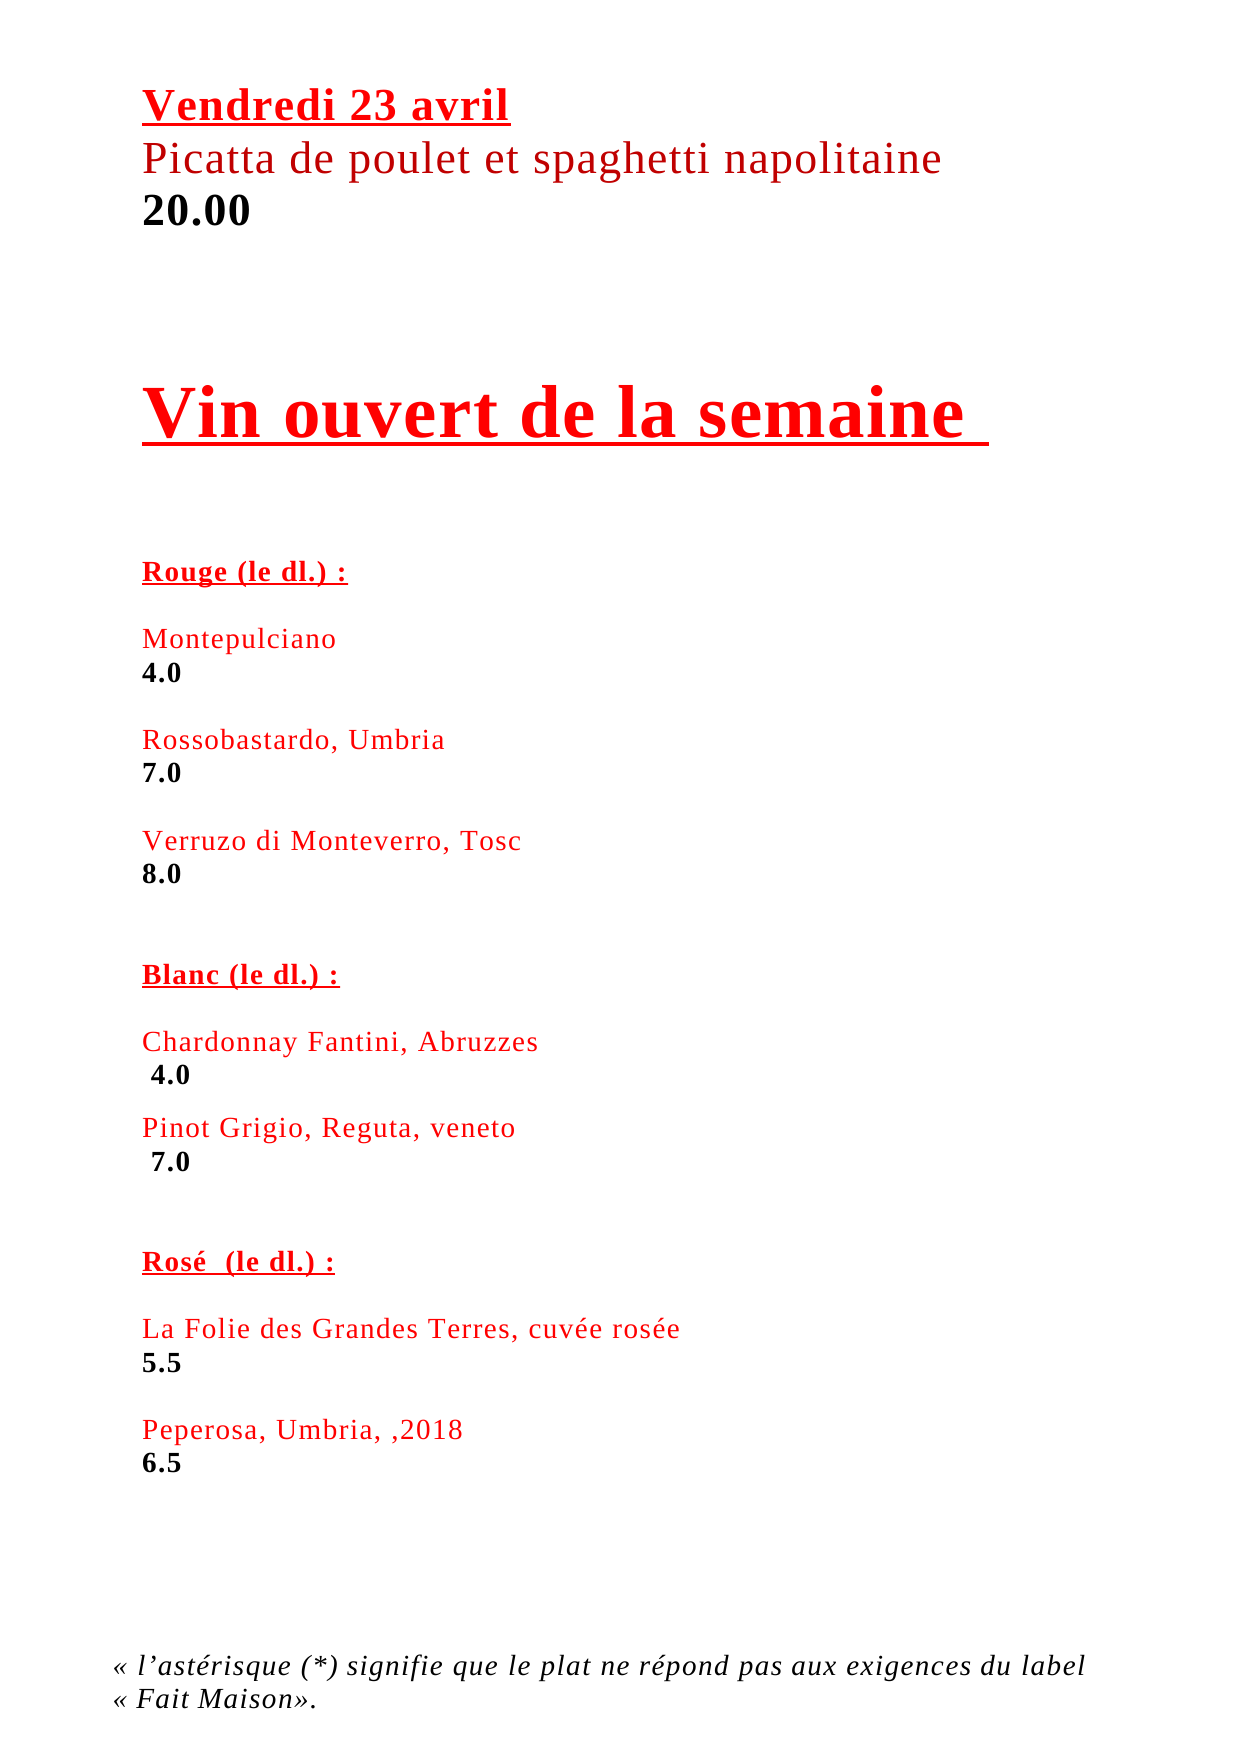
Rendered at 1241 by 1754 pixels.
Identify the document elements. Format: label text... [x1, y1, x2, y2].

text Chardonnay Fantini, Abruzzes [142, 1024, 1167, 1057]
text 5.5 [142, 1345, 1167, 1378]
text Verruzo di Monteverro, Tosc [142, 823, 1167, 856]
text Vendredi 23 avril [142, 77, 1167, 130]
text Pinot Grigio, Reguta, veneto [142, 1110, 1167, 1144]
text 4.0 [142, 1057, 1167, 1091]
text 6.5 [142, 1446, 1167, 1479]
text Peperosa, Umbria, ,2018 [142, 1412, 1167, 1446]
text Rouge (le dl.) : [142, 554, 1167, 588]
text 7.0 [142, 1144, 1167, 1177]
text Rosé (le dl.) : [142, 1244, 1167, 1278]
text 8.0 [142, 856, 1167, 890]
text La Folie des Grandes Terres, cuvée rosée [142, 1311, 1167, 1345]
text 4.0 [142, 655, 1167, 688]
text 7.0 [142, 756, 1167, 789]
text Montepulciano [142, 621, 1167, 655]
text 20.00 [142, 183, 1167, 236]
text Rossobastardo, Umbria [142, 722, 1167, 756]
text Blanc (le dl.) : [142, 957, 1167, 990]
text Vin ouvert de la semaine [142, 367, 1167, 454]
text Picatta de poulet et spaghetti napolitaine [142, 130, 1167, 183]
